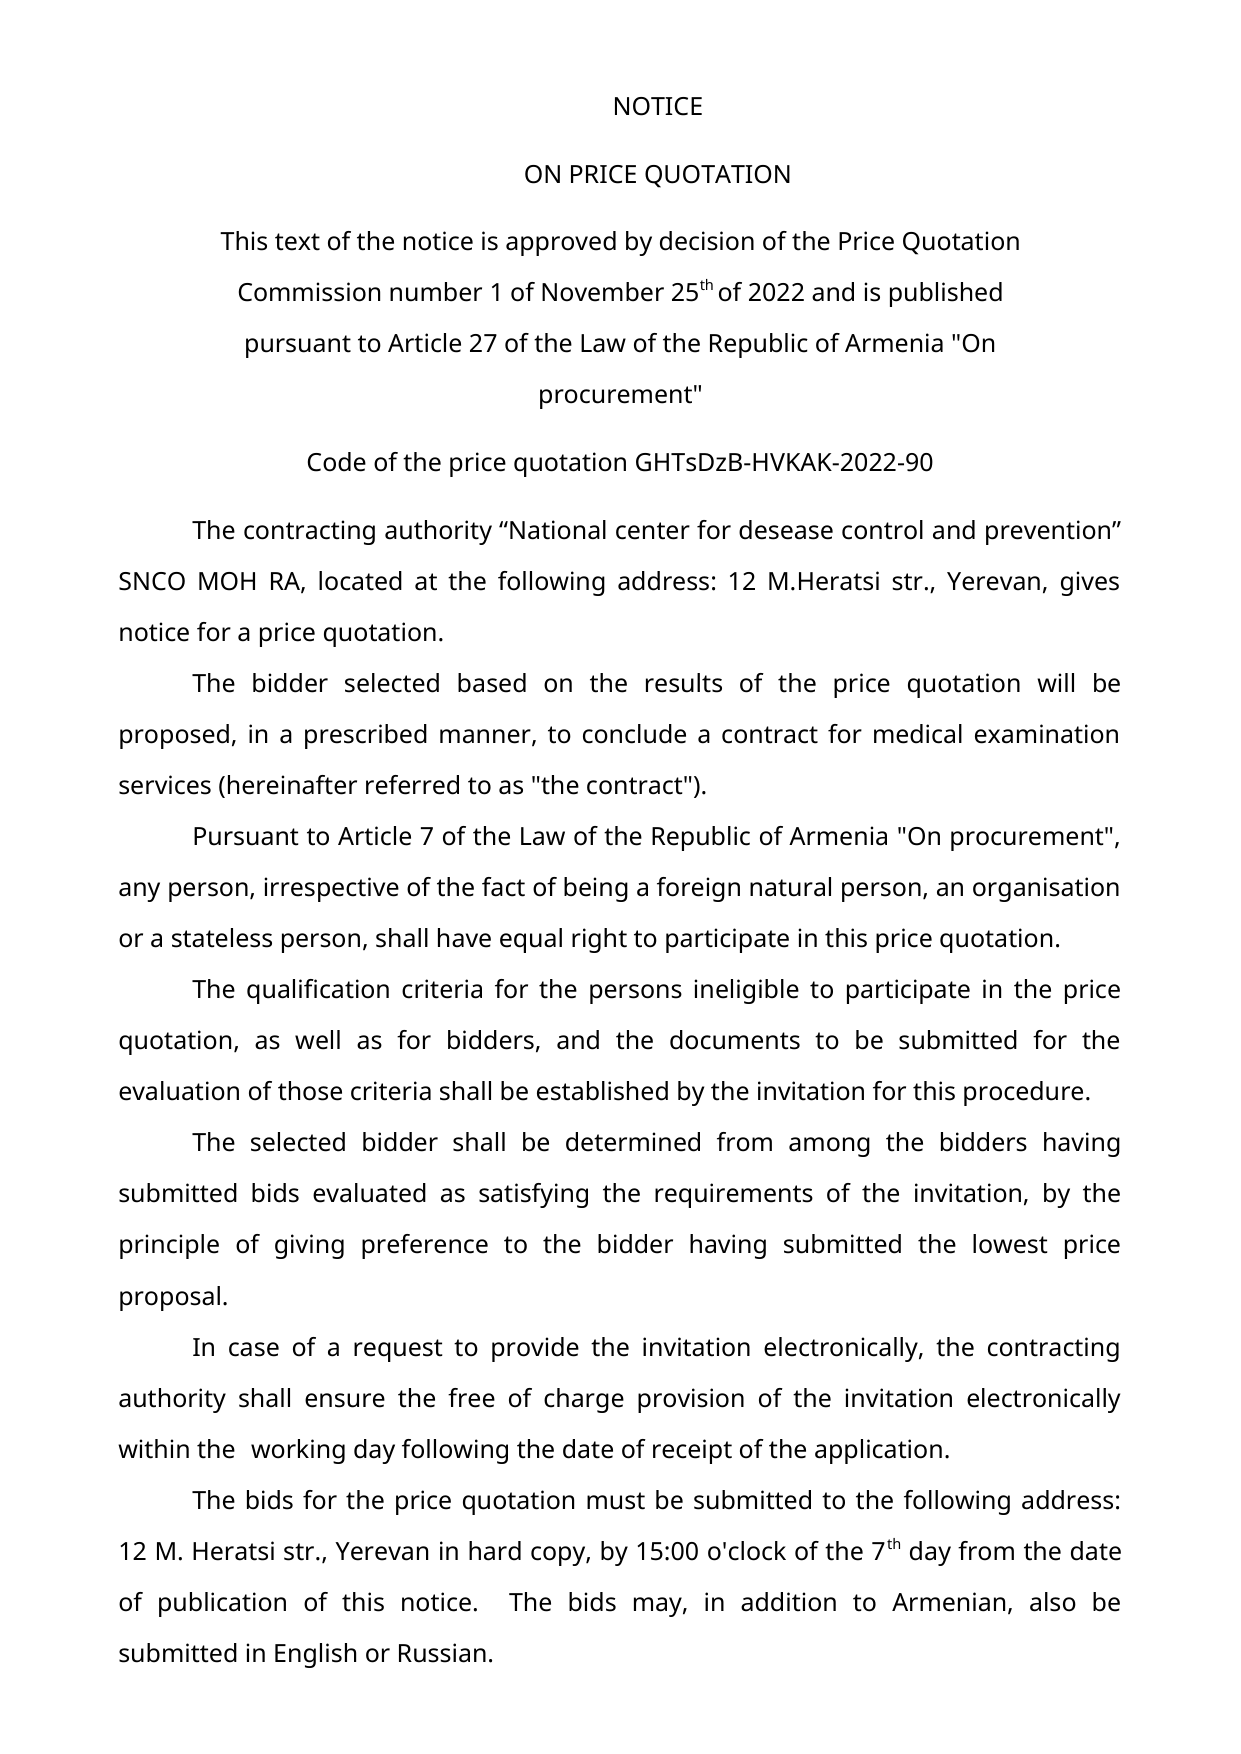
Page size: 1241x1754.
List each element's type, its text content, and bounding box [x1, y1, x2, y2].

text The bidder selected based on the results of the price quotation will be proposed, in a prescribed manner, to conclude a contract for medical examination services (hereinafter referred to as "the contract"). [118, 666, 1122, 802]
text This text of the notice is approved by decision of the Price Quotation Commission number 1 of November 25th of 2022 and is published pursuant to Article 27 of the Law of the Republic of Armenia "On procurement" [207, 224, 1034, 411]
text ON PRICE QUOTATION [118, 156, 1122, 190]
text The bids for the price quotation must be submitted to the following address: 12 M. Heratsi str., Yerevan in hard copy, by 15:00 o'clock of the 7th day from the date of publication of this notice. The bids may, in addition to Armenian, also be submitted in English or Russian. [118, 1483, 1122, 1670]
text In case of a request to provide the invitation electronically, the contracting authority shall ensure the free of charge provision of the invitation electronically within the working day following the date of receipt of the application. [118, 1329, 1122, 1466]
text The qualification criteria for the persons ineligible to participate in the price quotation, as well as for bidders, and the documents to be submitted for the evaluation of those criteria shall be established by the invitation for this procedure. [118, 972, 1122, 1108]
text The selected bidder shall be determined from among the bidders having submitted bids evaluated as satisfying the requirements of the invitation, by the principle of giving preference to the bidder having submitted the lowest price proposal. [118, 1125, 1122, 1312]
text Code of the price quotation GHTsDzB-HVKAK-2022-90 [118, 445, 1122, 479]
text NOTICE [118, 89, 1122, 123]
text Pursuant to Article 7 of the Law of the Republic of Armenia "On procurement", any person, irrespective of the fact of being a foreign natural person, an organisation or a stateless person, shall have equal right to participate in this price quotation. [118, 819, 1122, 955]
text The contracting authority “National center for desease control and prevention” SNCO MOH RA, located at the following address: 12 M.Heratsi str., Yerevan, gives notice for a price quotation. [118, 513, 1122, 649]
